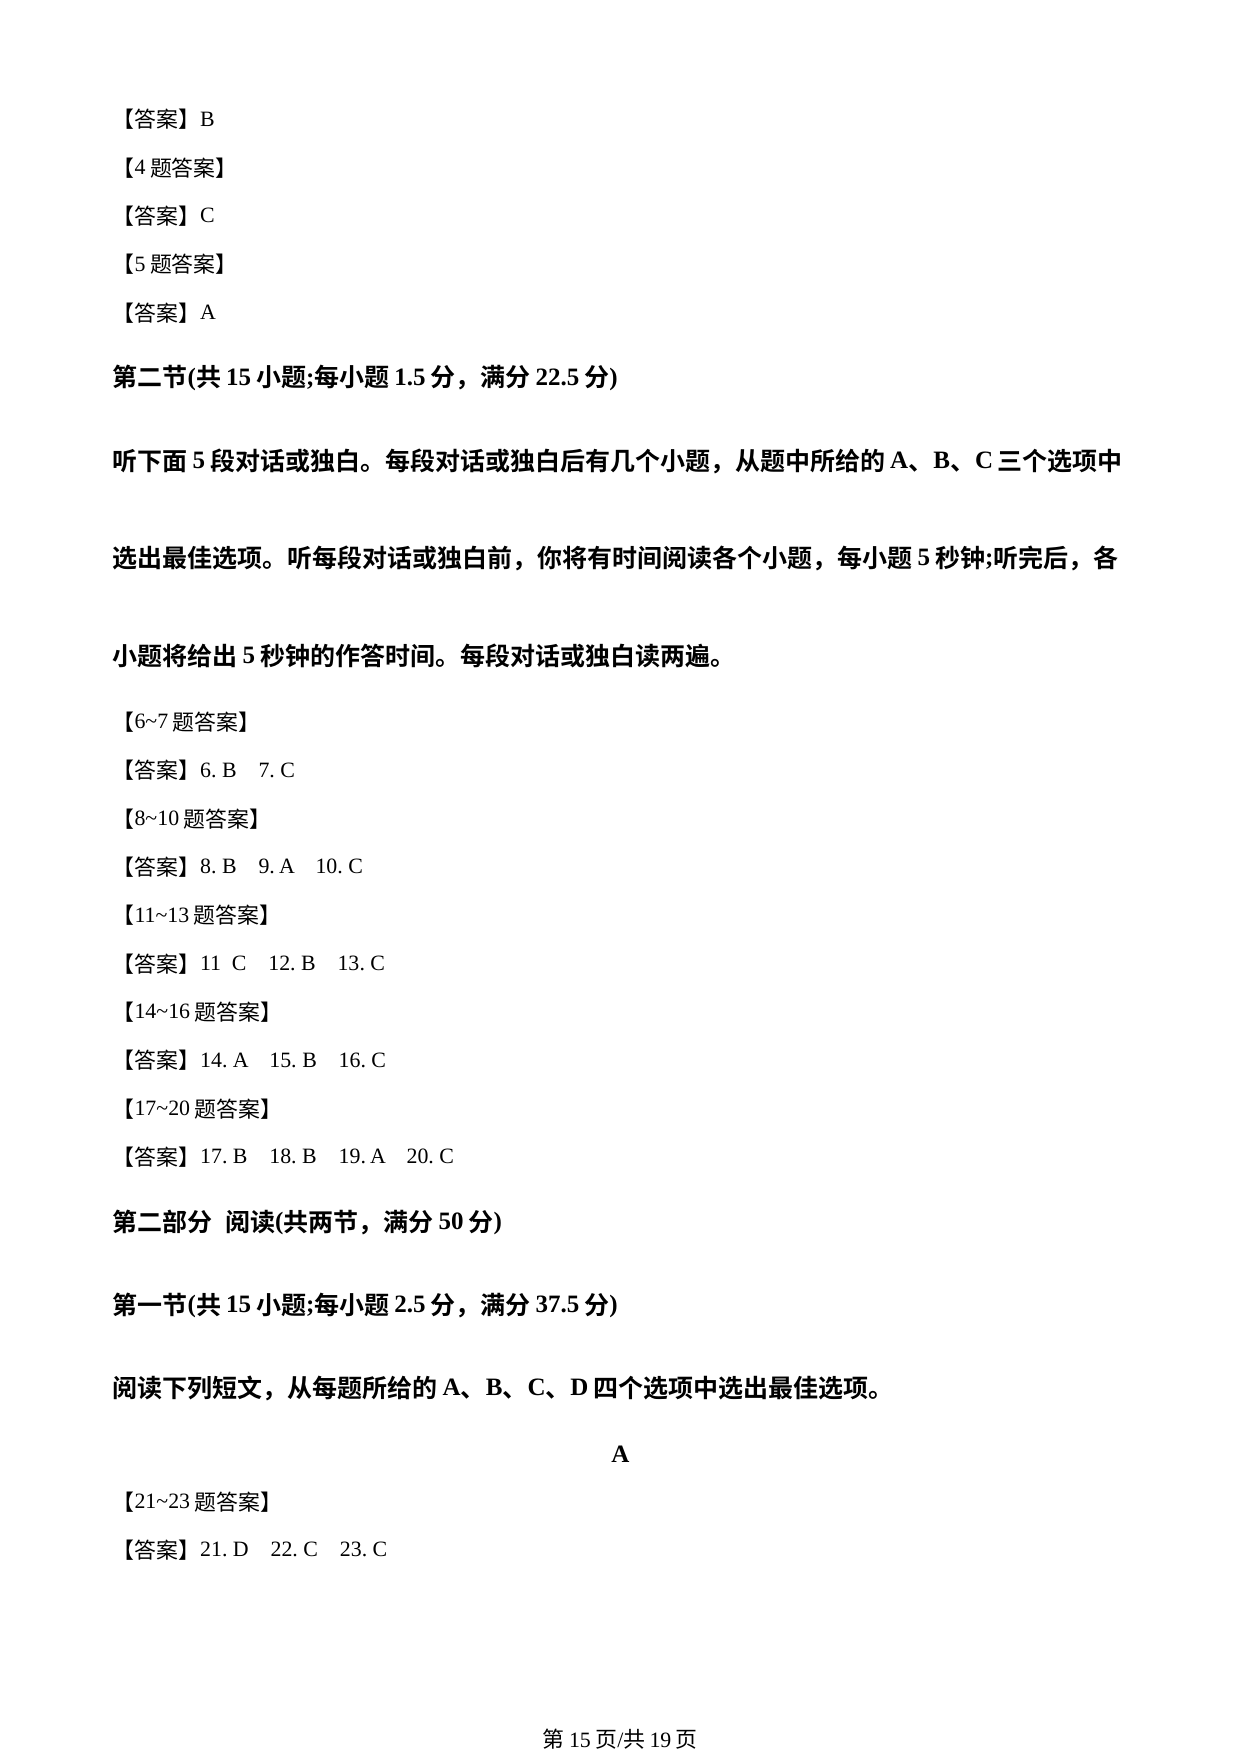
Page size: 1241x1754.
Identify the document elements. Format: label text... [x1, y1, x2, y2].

text 【答案】6. B 7. C [112, 753, 1128, 786]
text 【17~20题答案】 [112, 1091, 1128, 1124]
text 【11~13题答案】 [112, 898, 1128, 931]
text 【答案】8. B 9. A 10. C [112, 850, 1128, 882]
text 【5题答案】 [112, 247, 1128, 279]
text A [112, 1437, 1128, 1470]
text 【8~10题答案】 [112, 801, 1128, 834]
text 第二节(共15小题;每小题1.5分，满分22.5分) [112, 343, 1128, 408]
text 【答案】14. A 15. B 16. C [112, 1043, 1128, 1076]
text 【答案】11 C 12. B 13. C [112, 946, 1128, 979]
text 【答案】17. B 18. B 19. A 20. C [112, 1140, 1128, 1172]
text 第一节(共15小题;每小题2.5分，满分37.5分) [112, 1271, 1128, 1336]
text 【4题答案】 [112, 150, 1128, 183]
text 阅读下列短文，从每题所给的A、B、C、D四个选项中选出最佳选项。 [112, 1354, 1128, 1419]
text 【21~23题答案】 [112, 1484, 1128, 1517]
text 【答案】21. D 22. C 23. C [112, 1533, 1128, 1565]
text 【14~16题答案】 [112, 995, 1128, 1027]
text 第二部分 阅读(共两节，满分50分) [112, 1188, 1128, 1253]
text 【答案】C [112, 198, 1128, 231]
text 听下面5段对话或独白。每段对话或独白后有几个小题，从题中所给的A、B、C三个选项中选出最佳选项。听每段对话或独白前，你将有时间阅读各个小题，每小题5秒钟;听完后，各小题将给出5秒钟的作答时间。每段对话或独白读两遍。 [112, 427, 1128, 687]
text 【答案】A [112, 295, 1128, 328]
text 【6~7题答案】 [112, 705, 1128, 737]
text 【答案】B [112, 102, 1128, 134]
